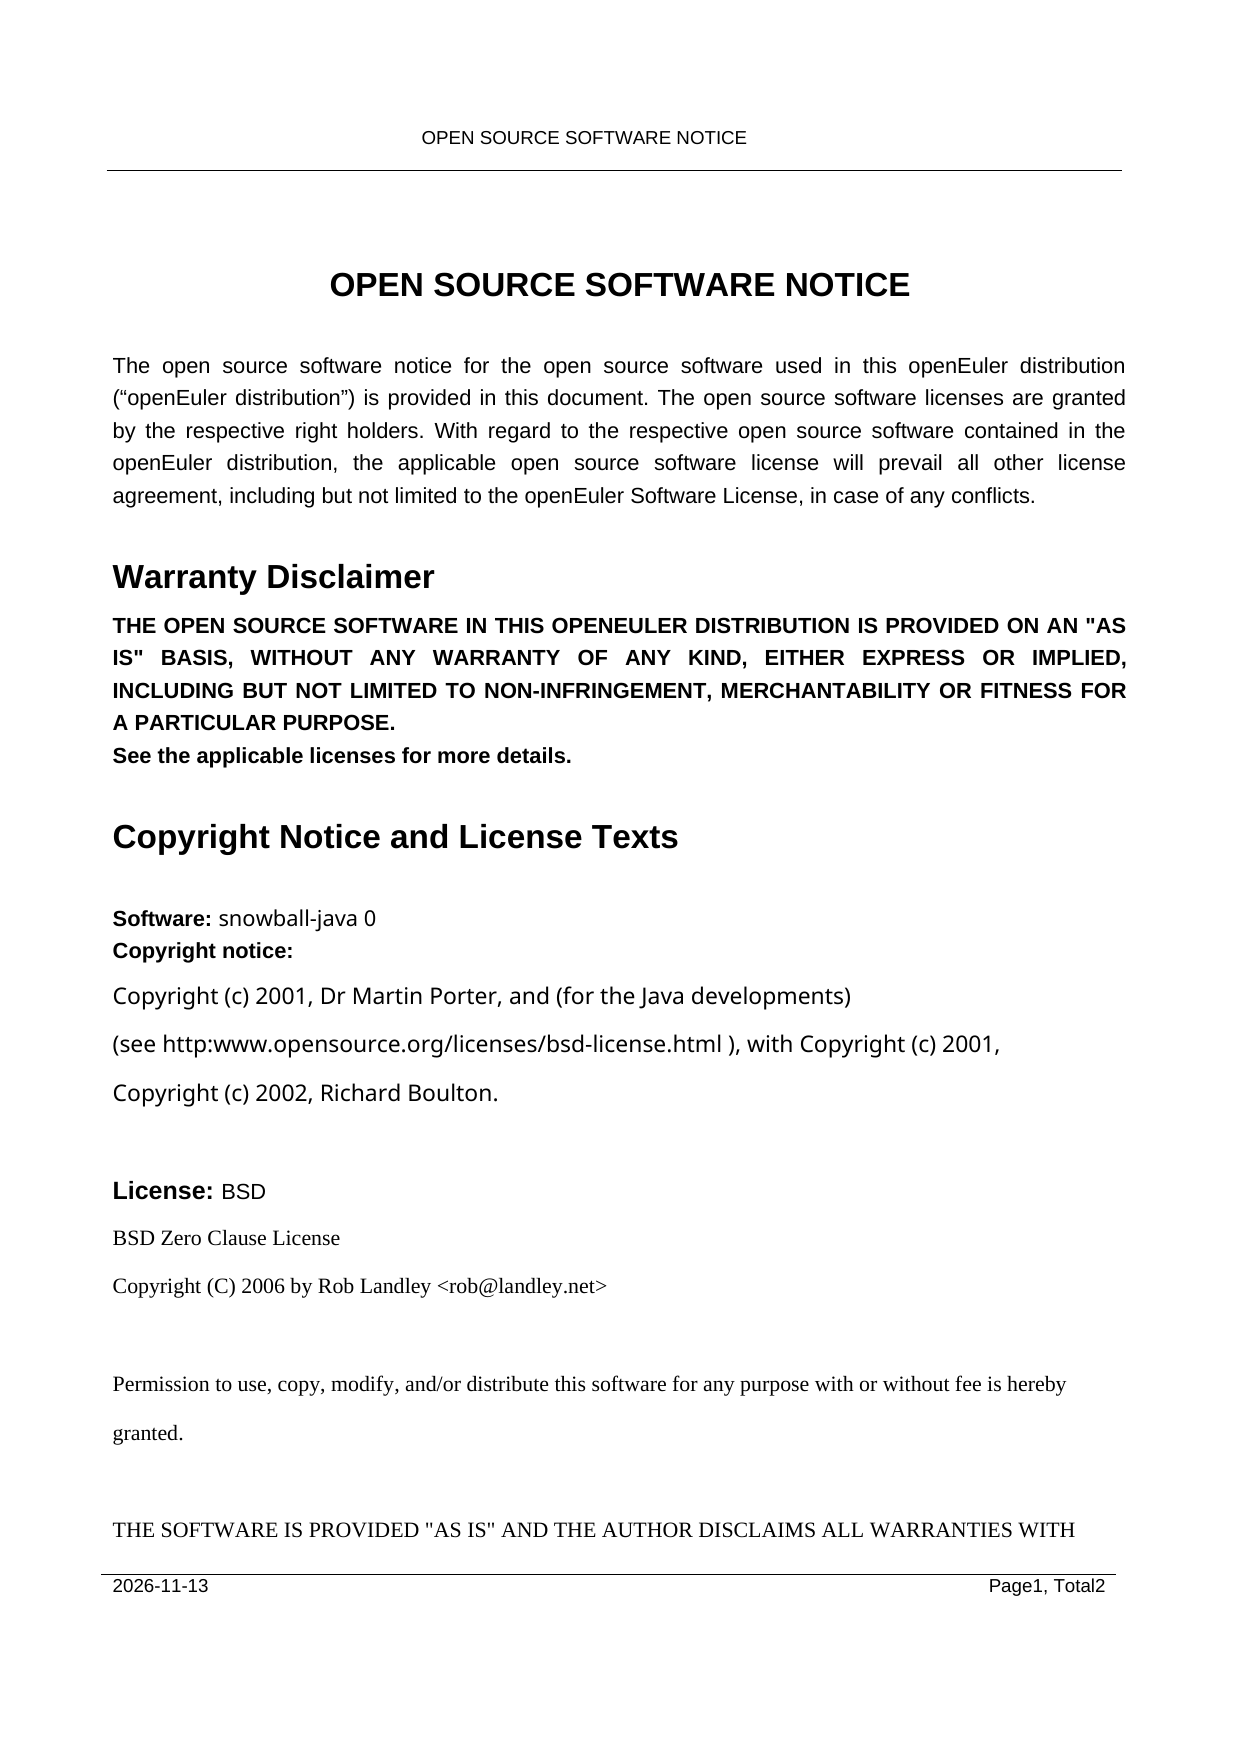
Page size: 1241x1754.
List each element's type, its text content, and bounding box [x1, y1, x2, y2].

text Software: snowball-java 0 [112, 901, 1128, 934]
text Warranty Disclaimer [112, 544, 1128, 609]
text OPEN SOURCE SOFTWARE NOTICE [112, 251, 1128, 316]
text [112, 1221, 1128, 1546]
text Copyright (c) 2001, Dr Martin Porter, and (for the Java developments) (see http:www.opensource.org/licenses/bsd-license.html ), with Copyright (c) 2001, Copyright (c) 2002, Richard Boulton. [112, 979, 1128, 1158]
text Copyright notice: [112, 934, 1128, 966]
text Copyright Notice and License Texts [112, 804, 1128, 869]
text License: BSD [112, 1174, 1128, 1207]
text The open source software notice for the open source software used in this openEuler distribution (“openEuler distribution”) is provided in this document. The open source software licenses are granted by the respective right holders. With regard to the respective open source software contained in the openEuler distribution, the applicable open source software license will prevail all other license agreement, including but not limited to the openEuler Software License, in case of any conflicts. [112, 349, 1128, 511]
text THE OPEN SOURCE SOFTWARE IN THIS OPENEULER DISTRIBUTION IS PROVIDED ON AN "AS IS" BASIS, WITHOUT ANY WARRANTY OF ANY KIND, EITHER EXPRESS OR IMPLIED, INCLUDING BUT NOT LIMITED TO NON-INFRINGEMENT, MERCHANTABILITY OR FITNESS FOR A PARTICULAR PURPOSE. See the applicable licenses for more details. [112, 609, 1128, 771]
